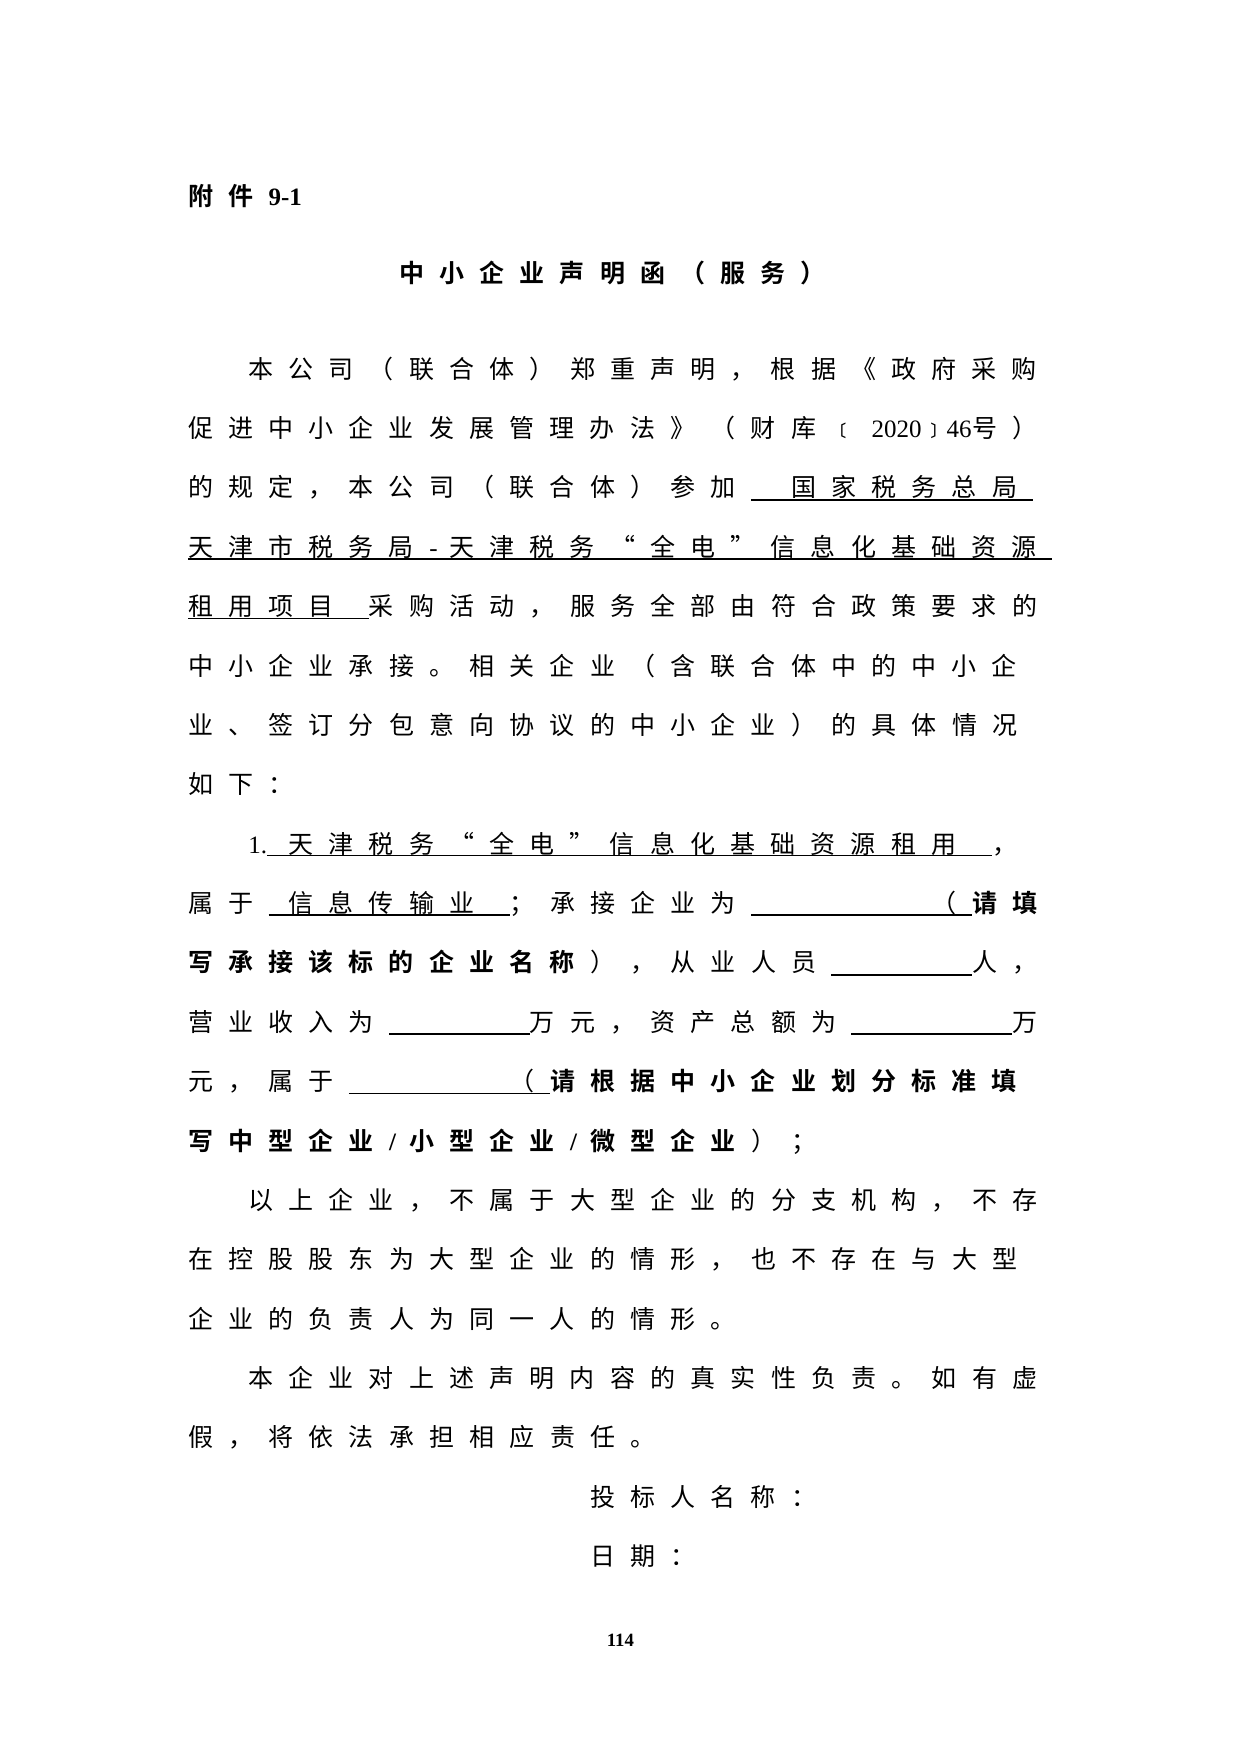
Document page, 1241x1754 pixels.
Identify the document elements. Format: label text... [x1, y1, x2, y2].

text 本公司（联合体）郑重声明，根据《政府采购促进中小企业发展管理办法》（财库﹝2020﹞46号）的规定，本公司（联合体）参加 国家税务总局天津市税务局-天津税务“全电”信息化基础资源租用项目 采购活动，服务全部由符合政策要求的中小企业承接。相关企业（含联合体中的中小企业、签订分包意向协议的中小企业）的具体情况如下： [188, 560, 1052, 813]
text 本公司（联合体）郑重声明，根据《政府采购促进中小企业发展管理办法》（财库﹝2020﹞46号）的规定，本公司（联合体）参加 国家税务总局天津市税务局-天津税务“全电”信息化基础资源租用项目 采购活动，服务全部由符合政策要求的中小企业承接。相关企业（含联合体中的中小企业、签订分包意向协议的中小企业）的具体情况如下： [188, 338, 1052, 558]
text 投标人名称： [588, 1466, 1052, 1525]
text 日期： [588, 1525, 1052, 1584]
text 本企业对上述声明内容的真实性负责。如有虚假，将依法承担相应责任。 [188, 1347, 1052, 1466]
text 中小企业声明函（服务） [188, 242, 1052, 301]
text 1. 天津税务“全电”信息化基础资源租用 ，属于 信息传输业 ；承接企业为 （请填写承接该标的企业名称），从业人员 人，营业收入为 万元，资产总额为 万元，属于 （请根据中小企业划分标准填写中型企业/小型企业/微型企业）； [188, 813, 1052, 1169]
text 以上企业，不属于大型企业的分支机构，不存在控股股东为大型企业的情形，也不存在与大型企业的负责人为同一人的情形。 [188, 1169, 1052, 1347]
text 附件9-1 [188, 164, 1052, 224]
